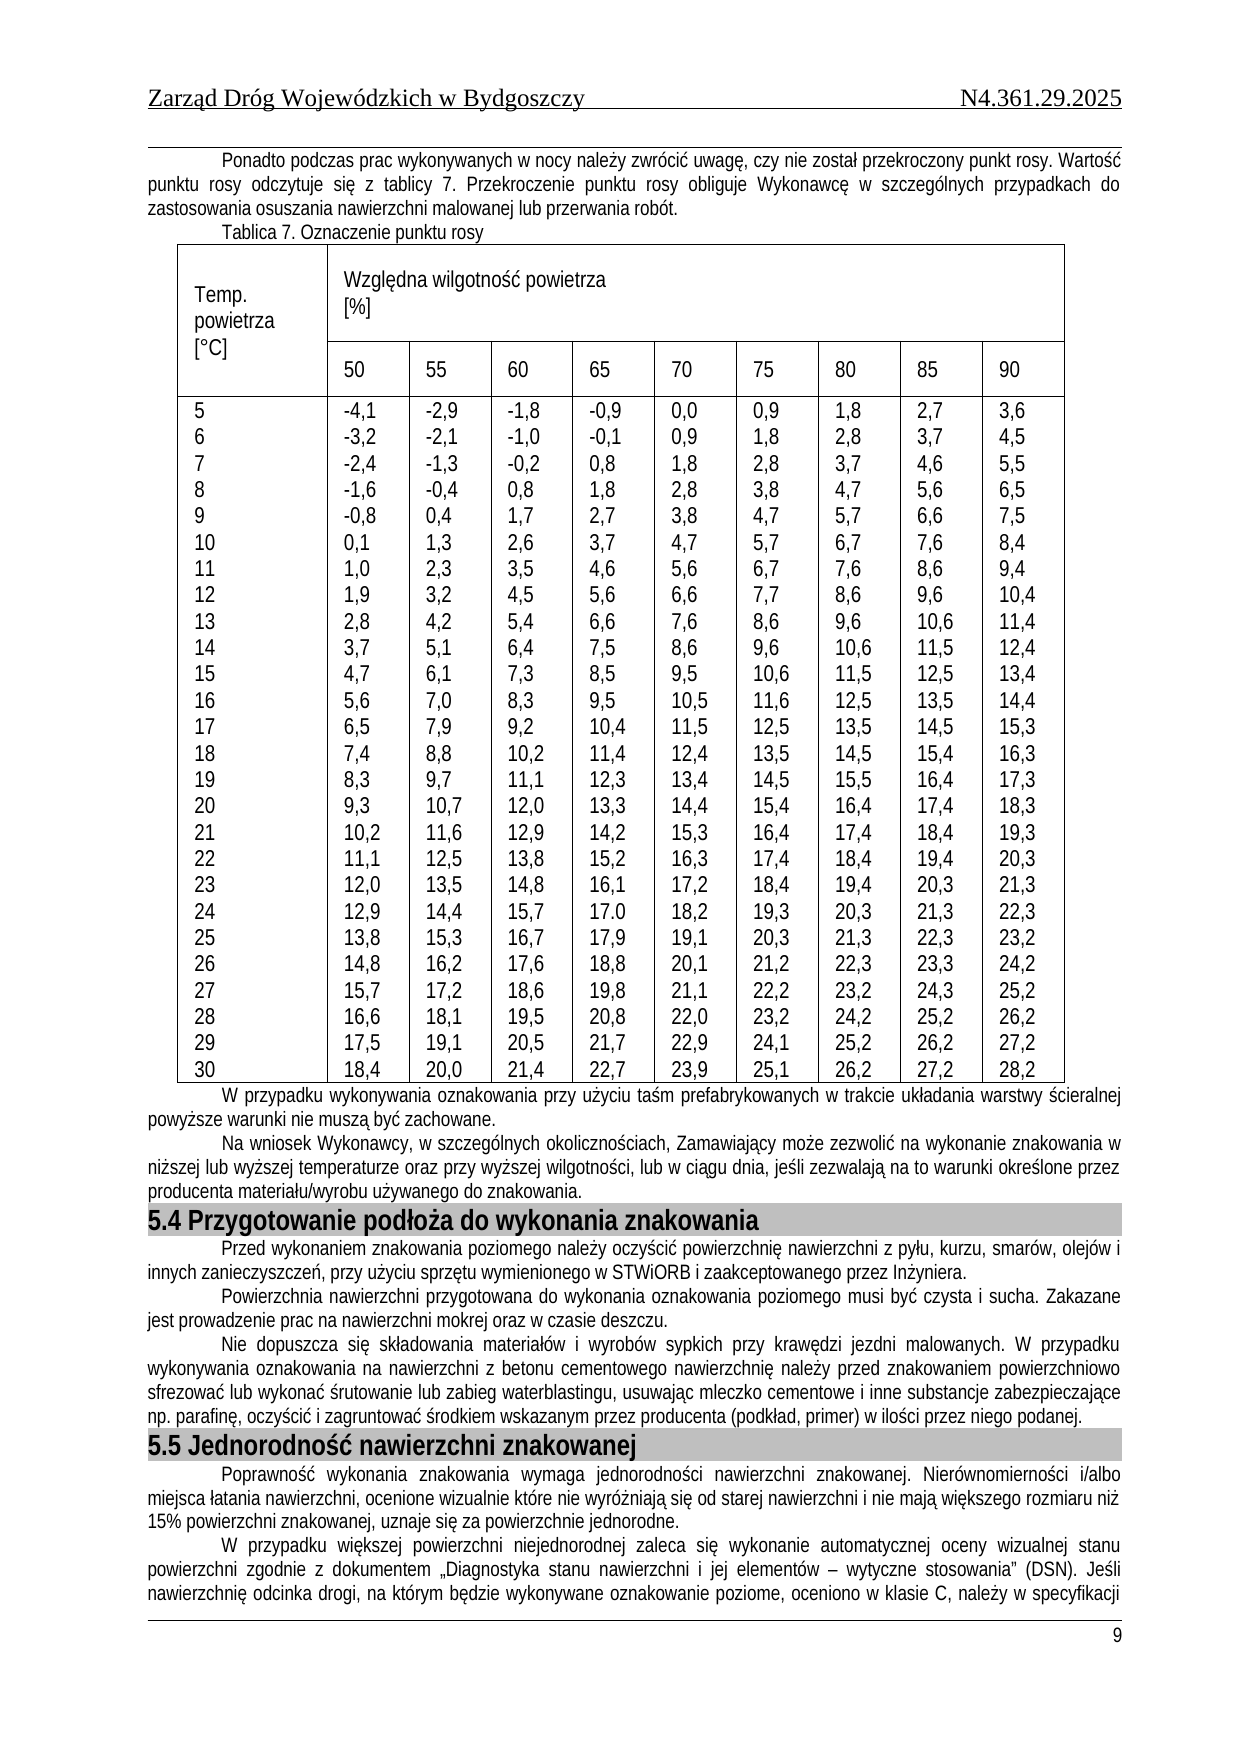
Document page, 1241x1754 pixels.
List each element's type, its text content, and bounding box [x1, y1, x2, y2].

table_cell 1,8 2,8 3,7 4,7 5,7 6,7 7,6 8,6 9,6 10,6 11,5 12,5 13,5 14,5 15,5 16,4 17,4 18,4 19,4 20,3 21,3 22,3 23,2 24,2 25,2 26,2 [819, 397, 900, 1082]
subtitle 5.5 Jednorodność nawierzchni znakowanej [148, 1428, 1122, 1461]
table_cell -1,8 -1,0 -0,2 0,8 1,7 2,6 3,5 4,5 5,4 6,4 7,3 8,3 9,2 10,2 11,1 12,0 12,9 13,8 14,8 15,7 16,7 17,6 18,6 19,5 20,5 21,4 [492, 397, 572, 1082]
table_cell -0,9 -0,1 0,8 1,8 2,7 3,7 4,6 5,6 6,6 7,5 8,5 9,5 10,4 11,4 12,3 13,3 14,2 15,2 16,1 17.0 17,9 18,8 19,8 20,8 21,7 22,7 [573, 397, 654, 1082]
table_cell 3,6 4,5 5,5 6,5 7,5 8,4 9,4 10,4 11,4 12,4 13,4 14,4 15,3 16,3 17,3 18,3 19,3 20,3 21,3 22,3 23,2 24,2 25,2 26,2 27,2 28,2 [983, 397, 1064, 1082]
text Na wniosek Wykonawcy, w szczególnych okolicznościach, Zamawiający może zezwolić na wykonanie znakowania w niższej lub wyższej temperaturze oraz przy wyższej wilgotności, lub w ciągu dnia, jeśli zezwalają na to warunki określone przez producenta materiału/wyrobu używanego do znakowania. [148, 1131, 1122, 1203]
table_cell 90 [983, 342, 1064, 396]
text Nie dopuszcza się składowania materiałów i wyrobów sypkich przy krawędzi jezdni malowanych. W przypadku wykonywania oznakowania na nawierzchni z betonu cementowego nawierzchnię należy przed znakowaniem powierzchniowo sfrezować lub wykonać śrutowanie lub zabieg waterblastingu, usuwając mleczko cementowe i inne substancje zabezpieczające np. parafinę, oczyścić i zagruntować środkiem wskazanym przez producenta (podkład, primer) w ilości przez niego podanej. [147, 1332, 1122, 1428]
table_cell 5 6 7 8 9 10 11 12 13 14 15 16 17 18 19 20 21 22 23 24 25 26 27 28 29 30 [178, 397, 327, 1082]
text Tablica 7. Oznaczenie punktu rosy [148, 220, 1122, 244]
text Poprawność wykonania znakowania wymaga jednorodności nawierzchni znakowanej. Nierównomierności i/albo miejsca łatania nawierzchni, ocenione wizualnie które nie wyróżniają się od starej nawierzchni i nie mają większego rozmiaru niż 15% powierzchni znakowanej, uznaje się za powierzchnie jednorodne. [147, 1461, 1122, 1533]
table_header Względna wilgotność powietrza [%] [328, 245, 1064, 341]
table_cell 85 [901, 342, 982, 396]
table_cell 0,9 1,8 2,8 3,8 4,7 5,7 6,7 7,7 8,6 9,6 10,6 11,6 12,5 13,5 14,5 15,4 16,4 17,4 18,4 19,3 20,3 21,2 22,2 23,2 24,1 25,1 [737, 397, 818, 1082]
table_cell -2,9 -2,1 -1,3 -0,4 0,4 1,3 2,3 3,2 4,2 5,1 6,1 7,0 7,9 8,8 9,7 10,7 11,6 12,5 13,5 14,4 15,3 16,2 17,2 18,1 19,1 20,0 [410, 397, 491, 1082]
table_cell 65 [573, 342, 654, 396]
table_cell 0,0 0,9 1,8 2,8 3,8 4,7 5,6 6,6 7,6 8,6 9,5 10,5 11,5 12,4 13,4 14,4 15,3 16,3 17,2 18,2 19,1 20,1 21,1 22,0 22,9 23,9 [655, 397, 736, 1082]
table_cell -4,1 -3,2 -2,4 -1,6 -0,8 0,1 1,0 1,9 2,8 3,7 4,7 5,6 6,5 7,4 8,3 9,3 10,2 11,1 12,0 12,9 13,8 14,8 15,7 16,6 17,5 18,4 [328, 397, 409, 1082]
table_cell 60 [492, 342, 572, 396]
table_cell 80 [819, 342, 900, 396]
text Powierzchnia nawierzchni przygotowana do wykonania oznakowania poziomego musi być czysta i sucha. Zakazane jest prowadzenie prac na nawierzchni mokrej oraz w czasie deszczu. [147, 1284, 1122, 1332]
subtitle 5.4 Przygotowanie podłoża do wykonania znakowania [148, 1203, 1122, 1236]
table_cell 75 [737, 342, 818, 396]
table_cell 55 [410, 342, 491, 396]
table_header Temp. powietrza [°C] [178, 245, 327, 396]
table_cell 70 [655, 342, 736, 396]
table_cell 2,7 3,7 4,6 5,6 6,6 7,6 8,6 9,6 10,6 11,5 12,5 13,5 14,5 15,4 16,4 17,4 18,4 19,4 20,3 21,3 22,3 23,3 24,3 25,2 26,2 27,2 [901, 397, 982, 1082]
text Przed wykonaniem znakowania poziomego należy oczyścić powierzchnię nawierzchni z pyłu, kurzu, smarów, olejów i innych zanieczyszczeń, przy użyciu sprzętu wymienionego w STWiORB i zaakceptowanego przez Inżyniera. [147, 1236, 1122, 1284]
text Ponadto podczas prac wykonywanych w nocy należy zwrócić uwagę, czy nie został przekroczony punkt rosy. Wartość punktu rosy odczytuje się z tablicy 7. Przekroczenie punktu rosy obliguje Wykonawcę w szczególnych przypadkach do zastosowania osuszania nawierzchni malowanej lub przerwania robót. [148, 148, 1122, 220]
text W przypadku wykonywania oznakowania przy użyciu taśm prefabrykowanych w trakcie układania warstwy ścieralnej powyższe warunki nie muszą być zachowane. [148, 1083, 1122, 1131]
table_cell 50 [328, 342, 409, 396]
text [147, 1533, 1122, 1605]
